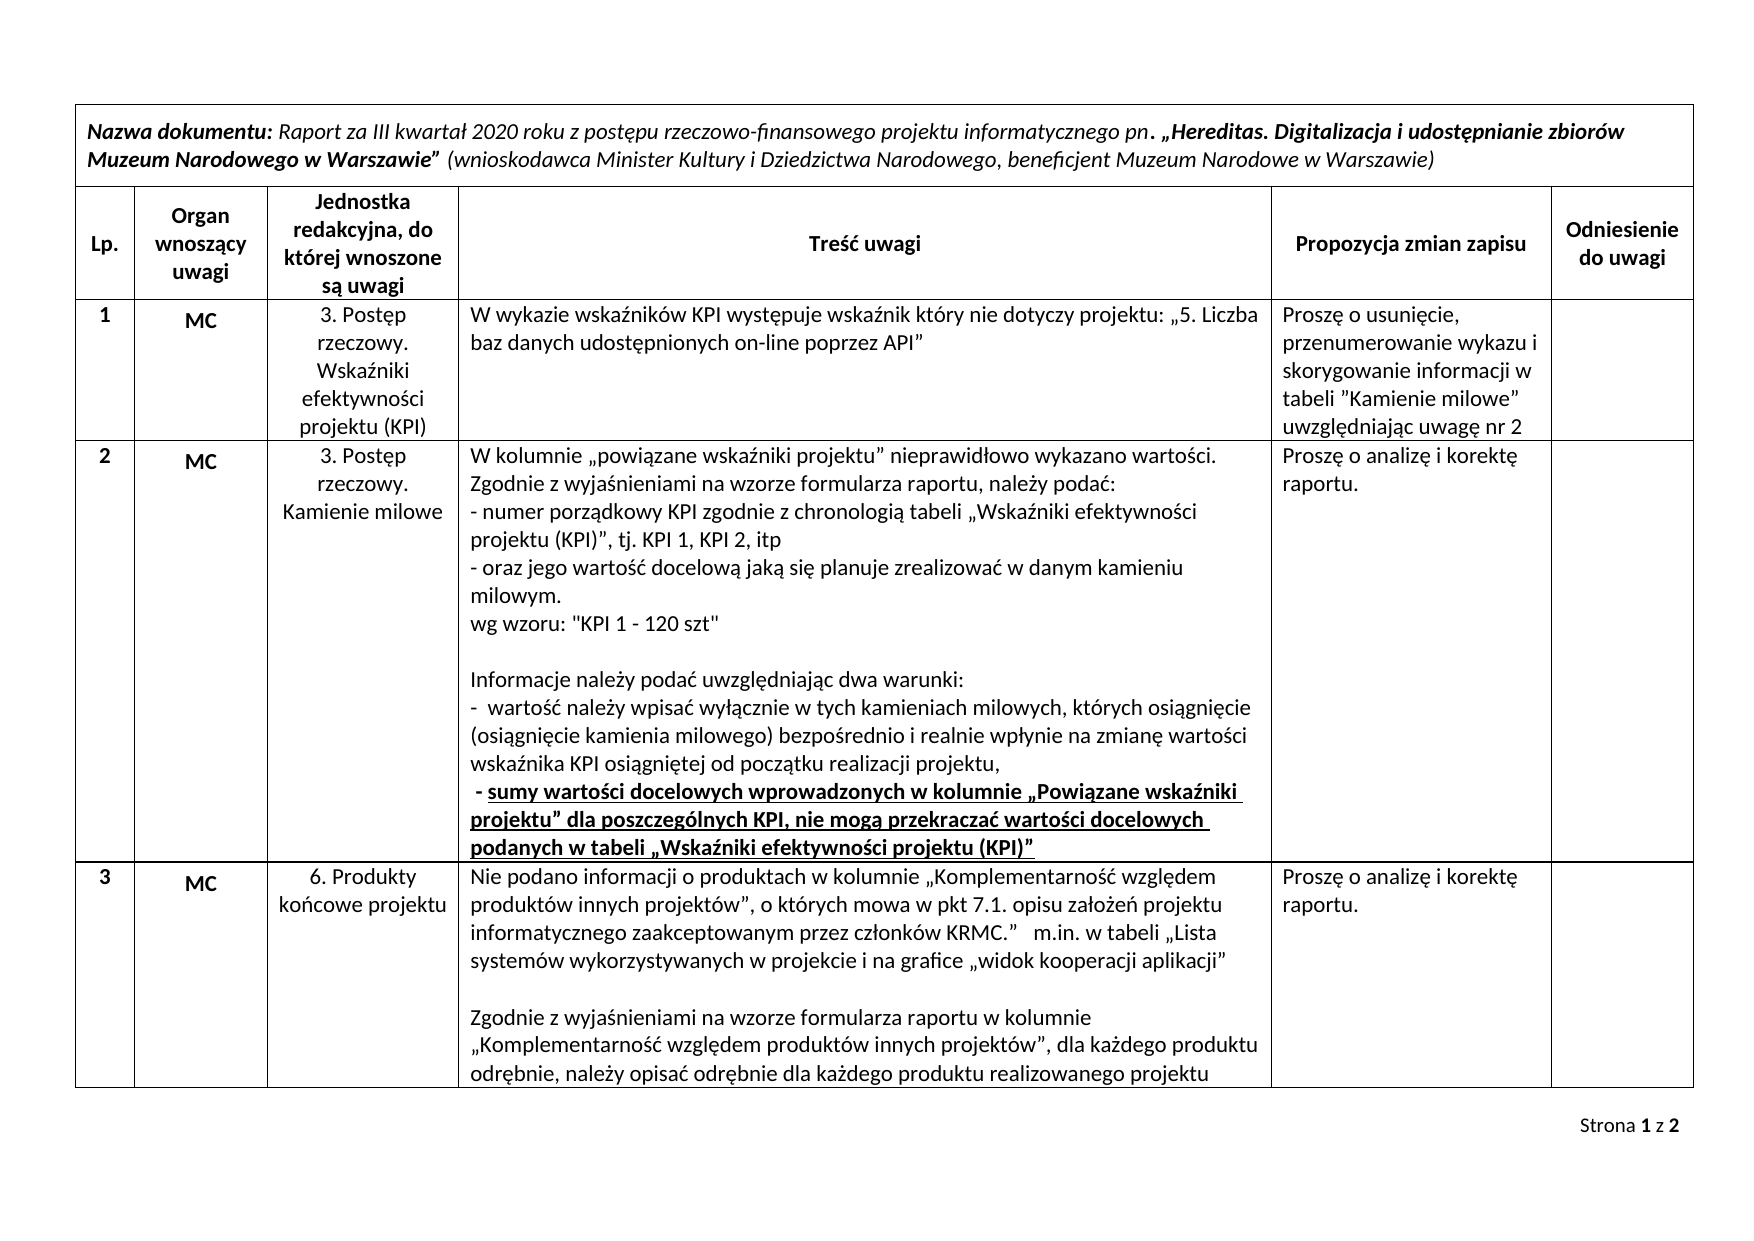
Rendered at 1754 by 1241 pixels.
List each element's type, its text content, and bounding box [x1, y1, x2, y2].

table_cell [268, 863, 458, 1087]
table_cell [1272, 863, 1551, 1087]
table_cell Organ wnoszący uwagi [135, 187, 267, 299]
table_cell [1552, 441, 1693, 861]
table_header Nazwa dokumentu: Raport za III kwartał 2020 roku z postępu rzeczowo-finansowego projektu informatycznego pn. „Hereditas. Digitalizacja i udostępnianie zbiorów Muzeum Narodowego w Warszawie” (wnioskodawca Minister Kultury i Dziedzictwa Narodowego, beneficjent Muzeum Narodowe w Warszawie) [76, 105, 1693, 186]
table_cell 2 [76, 441, 134, 861]
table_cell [459, 863, 1271, 1087]
table_cell [1552, 300, 1693, 440]
table_cell Propozycja zmian zapisu [1272, 187, 1551, 299]
table_cell Lp. [76, 187, 134, 299]
table_cell W kolumnie „powiązane wskaźniki projektu” nieprawidłowo wykazano wartości. Zgodnie z wyjaśnieniami na wzorze formularza raportu, należy podać: - numer porządkowy KPI zgodnie z chronologią tabeli „Wskaźniki efektywności projektu (KPI)”, tj. KPI 1, KPI 2, itp - oraz jego wartość docelową jaką się planuje zrealizować w danym kamieniu milowym. wg wzoru: "KPI 1 - 120 szt" Informacje należy podać uwzględniając dwa warunki: - wartość należy wpisać wyłącznie w tych kamieniach milowych, których osiągnięcie (osiągnięcie kamienia milowego) bezpośrednio i realnie wpłynie na zmianę wartości wskaźnika KPI osiągniętej od początku realizacji projektu, - sumy wartości docelowych wprowadzonych w kolumnie „Powiązane wskaźniki projektu” dla poszczególnych KPI, nie mogą przekraczać wartości docelowych podanych w tabeli „Wskaźniki efektywności projektu (KPI)” [459, 441, 1271, 861]
table_cell 3 [76, 863, 134, 1087]
table_cell MC [135, 441, 267, 861]
table_cell MC [135, 863, 267, 1087]
table_cell Treść uwagi [459, 187, 1271, 299]
table_cell Jednostka redakcyjna, do której wnoszone są uwagi [268, 187, 458, 299]
table_cell Proszę o usunięcie, przenumerowanie wykazu i skorygowanie informacji w tabeli ”Kamienie milowe” uwzględniając uwagę nr 2 [1272, 300, 1551, 440]
table_cell 1 [76, 300, 134, 440]
table_cell Odniesienie do uwagi [1552, 187, 1693, 299]
table_cell W wykazie wskaźników KPI występuje wskaźnik który nie dotyczy projektu: „5. Liczba baz danych udostępnionych on-line poprzez API” [459, 300, 1271, 440]
table_cell MC [135, 300, 267, 440]
table_cell 3. Postęp rzeczowy. Wskaźniki efektywności projektu (KPI) [268, 300, 458, 440]
table_cell 3. Postęp rzeczowy. Kamienie milowe [268, 441, 458, 861]
table_cell Proszę o analizę i korektę raportu. [1272, 441, 1551, 861]
table_cell [1552, 863, 1693, 1087]
